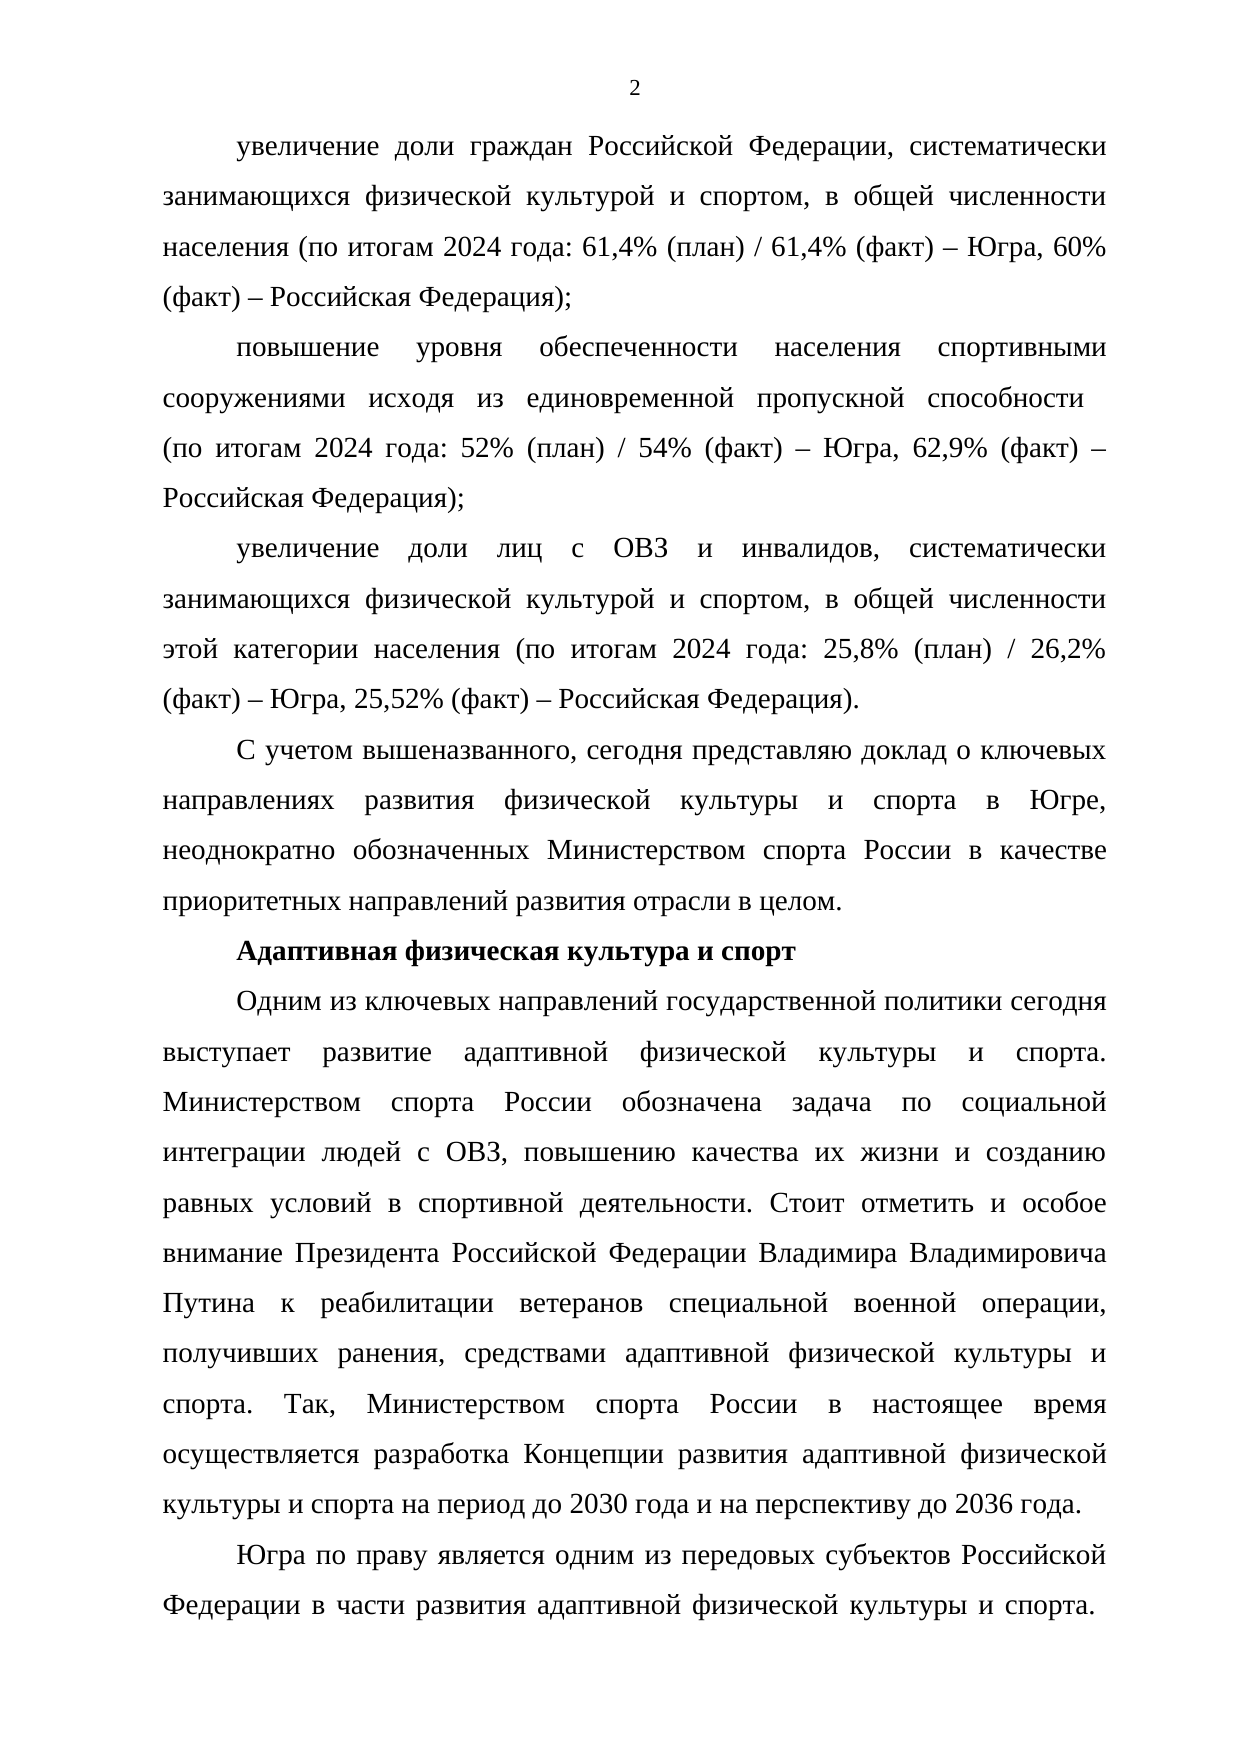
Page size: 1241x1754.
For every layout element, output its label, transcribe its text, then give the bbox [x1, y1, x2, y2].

text Одним из ключевых направлений государственной политики сегодня выступает развитие адаптивной физической культуры и спорта. Министерством спорта России обозначена задача по социальной интеграции людей с ОВЗ, повышению качества их жизни и созданию равных условий в спортивной деятельности. Стоит отметить и особое внимание Президента Российской Федерации Владимира Владимировича Путина к реабилитации ветеранов специальной военной операции, получивших ранения, средствами адаптивной физической культуры и спорта. Так, Министерством спорта России в настоящее время осуществляется разработка Концепции развития адаптивной физической культуры и спорта на период до 2030 года и на перспективу до 2036 года. [162, 983, 1107, 1520]
text увеличение доли лиц с ОВЗ и инвалидов, систематически занимающихся физической культурой и спортом, в общей численности этой категории населения (по итогам 2024 года: 25,8% (план) / 26,2% (факт) – Югра, 25,52% (факт) – Российская Федерация). [162, 531, 1107, 715]
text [162, 1537, 1107, 1621]
text Адаптивная физическая культура и спорт [162, 933, 1107, 967]
text С учетом вышеназванного, сегодня представляю доклад о ключевых направлениях развития физической культуры и спорта в Югре, неоднократно обозначенных Министерством спорта России в качестве приоритетных направлений развития отрасли в целом. [162, 732, 1107, 916]
text увеличение доли граждан Российской Федерации, систематически занимающихся физической культурой и спортом, в общей численности населения (по итогам 2024 года: 61,4% (план) / 61,4% (факт) – Югра, 60% (факт) – Российская Федерация); [162, 128, 1107, 313]
text повышение уровня обеспеченности населения спортивными сооружениями исходя из единовременной пропускной способности (по итогам 2024 года: 52% (план) / 54% (факт) – Югра, 62,9% (факт) – Российская Федерация); [162, 329, 1107, 514]
